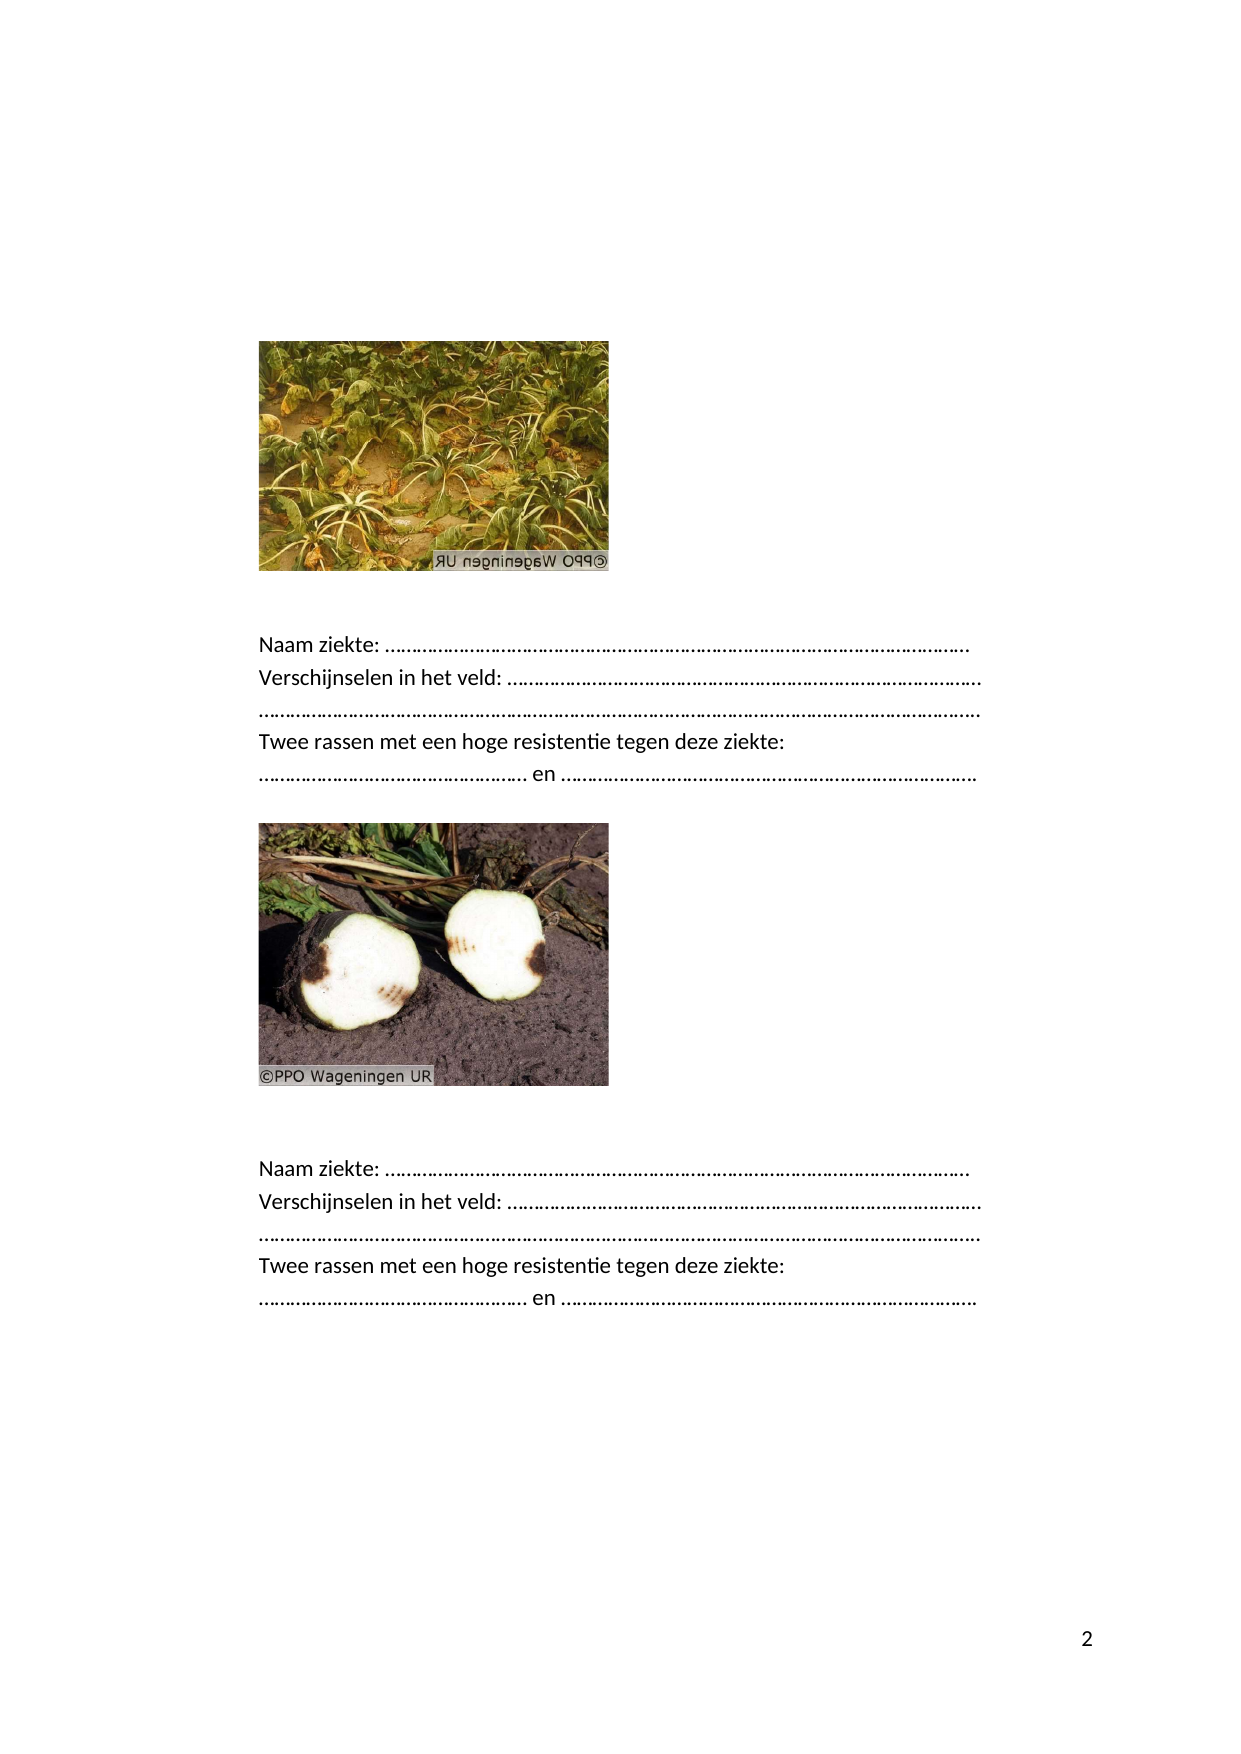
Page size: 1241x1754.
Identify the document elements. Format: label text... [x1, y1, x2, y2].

picture [258, 341, 609, 571]
picture [258, 823, 609, 1086]
list ……………………………………………………………………………………………………………………….. [258, 695, 1093, 723]
list Verschijnselen in het veld: ……………………………………………………………………………… [258, 663, 1093, 691]
list …………………………………………… en ……………………………………………………………………. [258, 1283, 1093, 1311]
list Verschijnselen in het veld: ……………………………………………………………………………… [258, 1187, 1093, 1215]
list Naam ziekte: ………………………………………………………………………………………………… [258, 630, 1093, 658]
list Twee rassen met een hoge resistentie tegen deze ziekte: [258, 1251, 1093, 1279]
list Twee rassen met een hoge resistentie tegen deze ziekte: [258, 727, 1093, 755]
list …………………………………………… en ……………………………………………………………………. [258, 759, 1093, 787]
list ……………………………………………………………………………………………………………………….. [258, 1219, 1093, 1247]
list Naam ziekte: ………………………………………………………………………………………………… [258, 1154, 1093, 1183]
